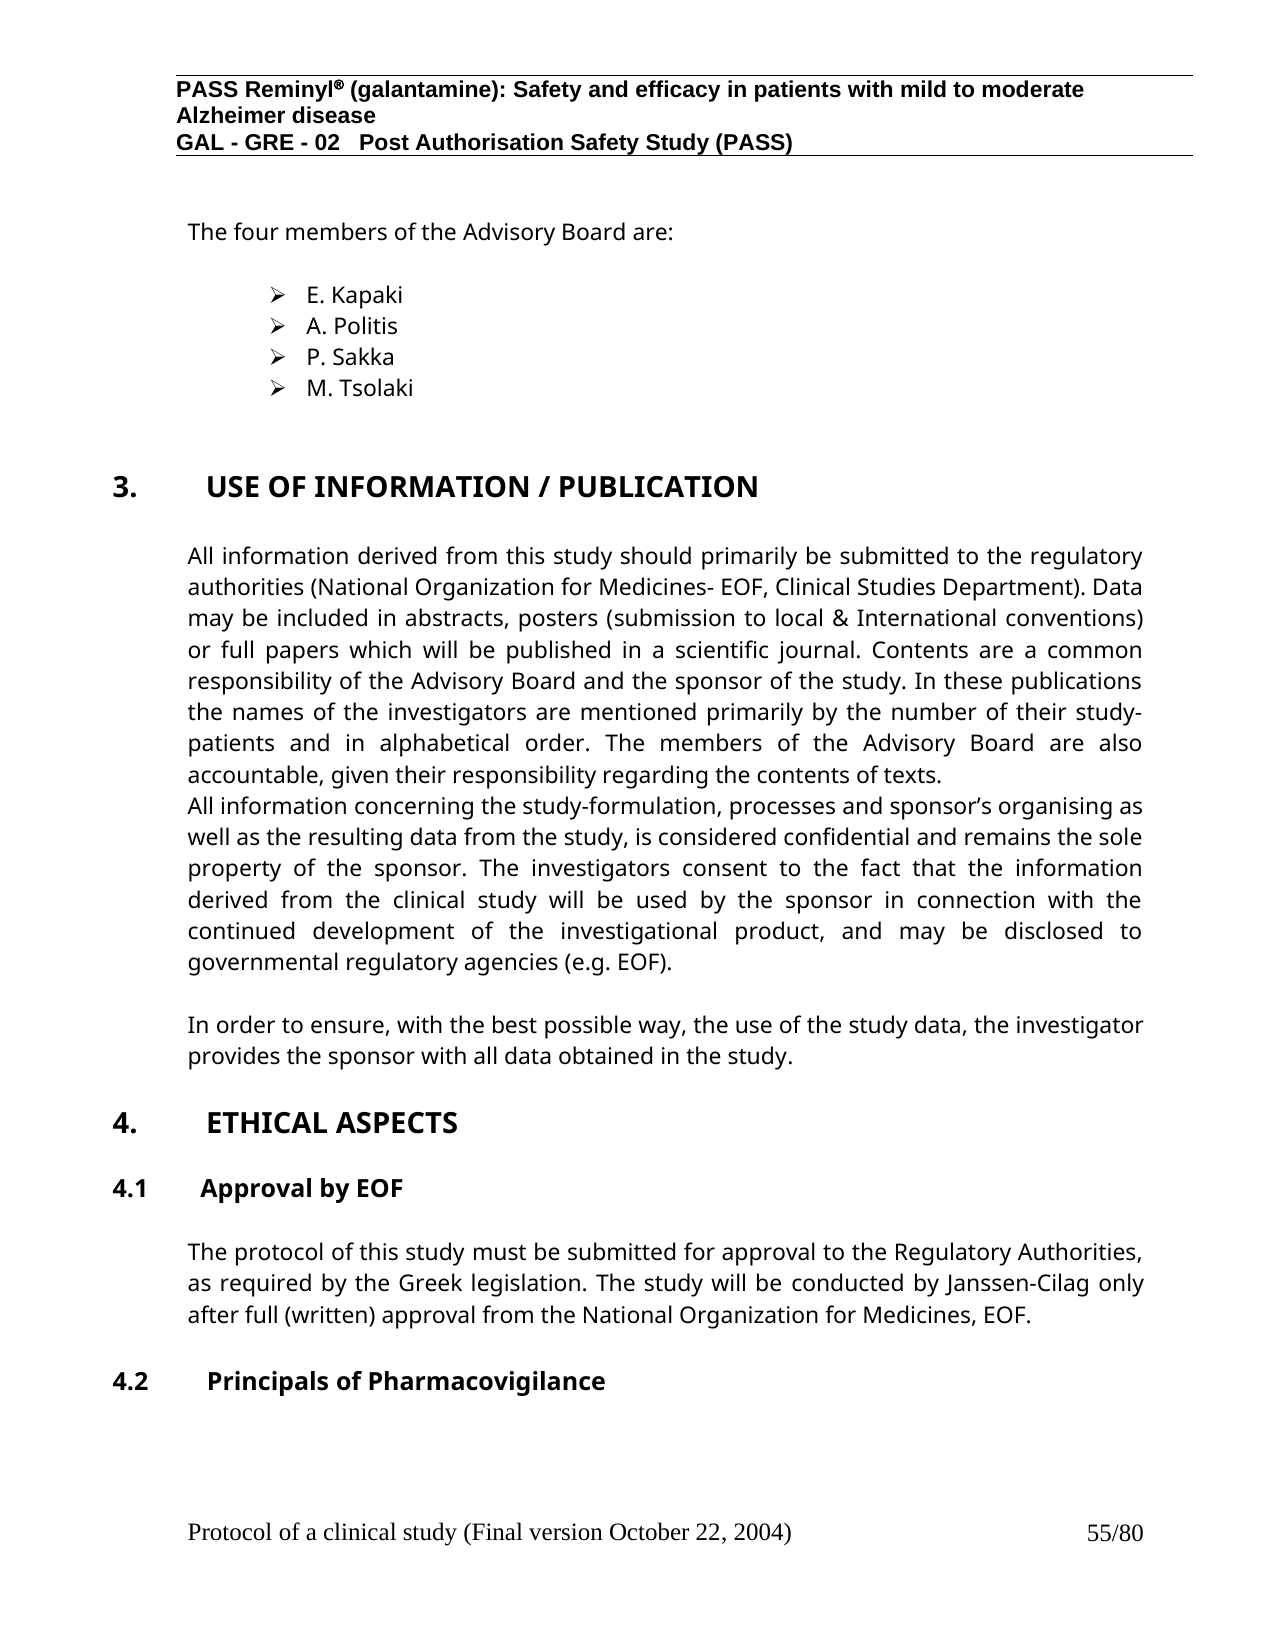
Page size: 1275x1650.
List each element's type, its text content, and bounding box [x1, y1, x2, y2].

text All information concerning the study-formulation, processes and sponsor’s organising as well as the resulting data from the study, is considered confidential and remains the sole property of the sponsor. The investigators consent to the fact that the information derived from the clinical study will be used by the sponsor in connection with the continued development of the investigational product, and may be disclosed to governmental regulatory agencies (e.g. EOF). [187, 790, 1144, 977]
list P. Sakka [269, 341, 1144, 372]
list Α. Politis [269, 310, 1144, 341]
list Μ. Tsolaki [269, 372, 1144, 404]
subtitle 3. USE OF INFORMATION / PUBLICATION [112, 466, 1144, 506]
subtitle 4.2 Principals of Pharmacovigilance [112, 1364, 1144, 1398]
subtitle 4. ETHICAL ASPECTS [112, 1102, 1144, 1142]
text All information derived from this study should primarily be submitted to the regulatory authorities (National Organization for Medicines- EOF, Clinical Studies Department). Data may be included in abstracts, posters (submission to local & International conventions) or full papers which will be published in a scientific journal. Contents are a common responsibility of the Advisory Board and the sponsor of the study. In these publications the names of the investigators are mentioned primarily by the number of their study-patients and in alphabetical order. The members of the Advisory Board are also accountable, given their responsibility regarding the contents of texts. [187, 540, 1144, 790]
text The protocol of this study must be submitted for approval to the Regulatory Authorities, as required by the Greek legislation. The study will be conducted by Janssen-Cilag only after full (written) approval from the National Organization for Medicines, EOF. [187, 1236, 1144, 1330]
list Ε. Kapaki [269, 279, 1144, 310]
text The four members of the Advisory Board are: [187, 216, 1144, 247]
text In order to ensure, with the best possible way, the use of the study data, the investigator provides the sponsor with all data obtained in the study. [187, 1009, 1144, 1071]
subtitle 4.1 Approval by EOF [112, 1171, 1144, 1205]
